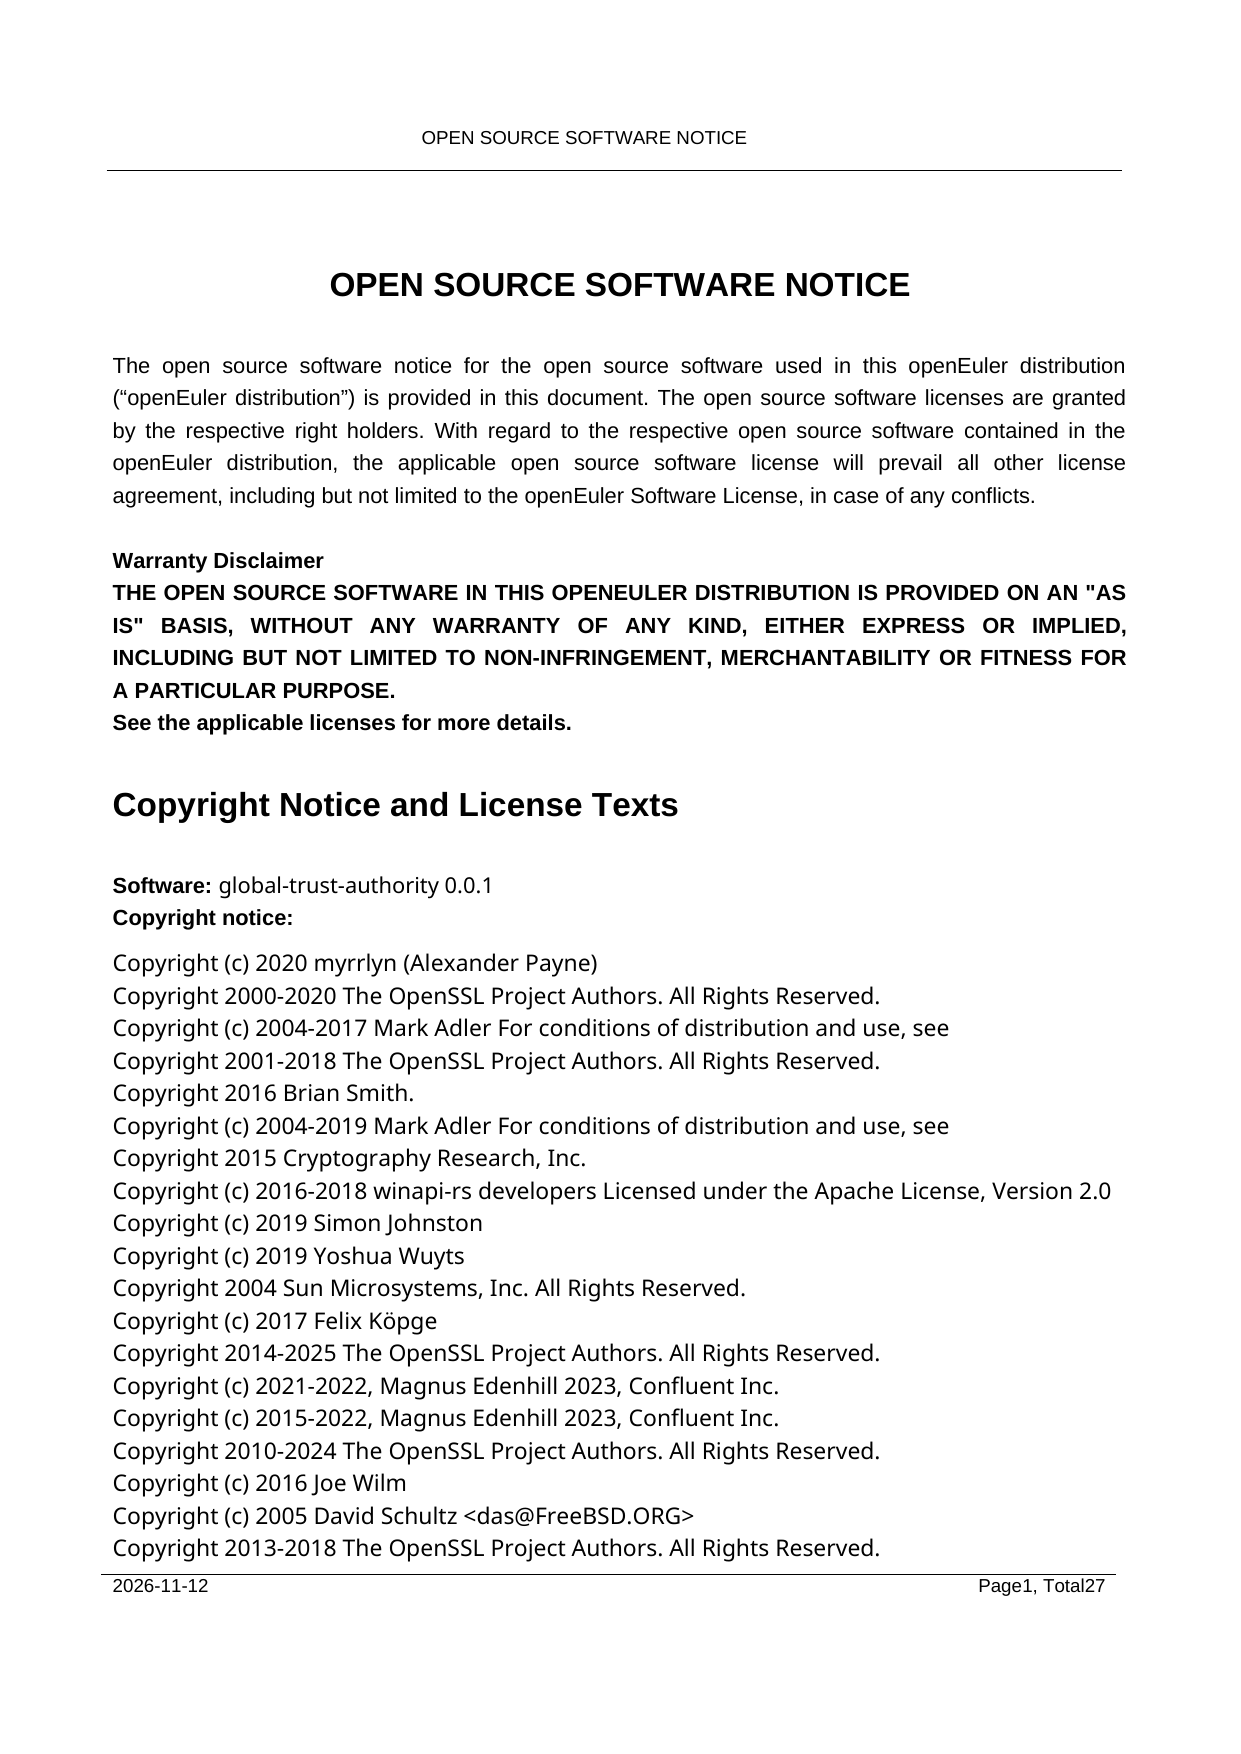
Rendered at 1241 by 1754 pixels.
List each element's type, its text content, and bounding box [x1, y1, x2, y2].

text OPEN SOURCE SOFTWARE NOTICE [112, 251, 1128, 316]
text THE OPEN SOURCE SOFTWARE IN THIS OPENEULER DISTRIBUTION IS PROVIDED ON AN "AS IS" BASIS, WITHOUT ANY WARRANTY OF ANY KIND, EITHER EXPRESS OR IMPLIED, INCLUDING BUT NOT LIMITED TO NON-INFRINGEMENT, MERCHANTABILITY OR FITNESS FOR A PARTICULAR PURPOSE. See the applicable licenses for more details. [112, 576, 1128, 739]
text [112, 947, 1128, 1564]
text Copyright Notice and License Texts [112, 771, 1128, 836]
text The open source software notice for the open source software used in this openEuler distribution (“openEuler distribution”) is provided in this document. The open source software licenses are granted by the respective right holders. With regard to the respective open source software contained in the openEuler distribution, the applicable open source software license will prevail all other license agreement, including but not limited to the openEuler Software License, in case of any conflicts. [112, 349, 1128, 511]
title Software: global-trust-authority 0.0.1 [112, 869, 1128, 901]
text Copyright notice: [112, 901, 1128, 934]
text Warranty Disclaimer [112, 544, 1128, 576]
